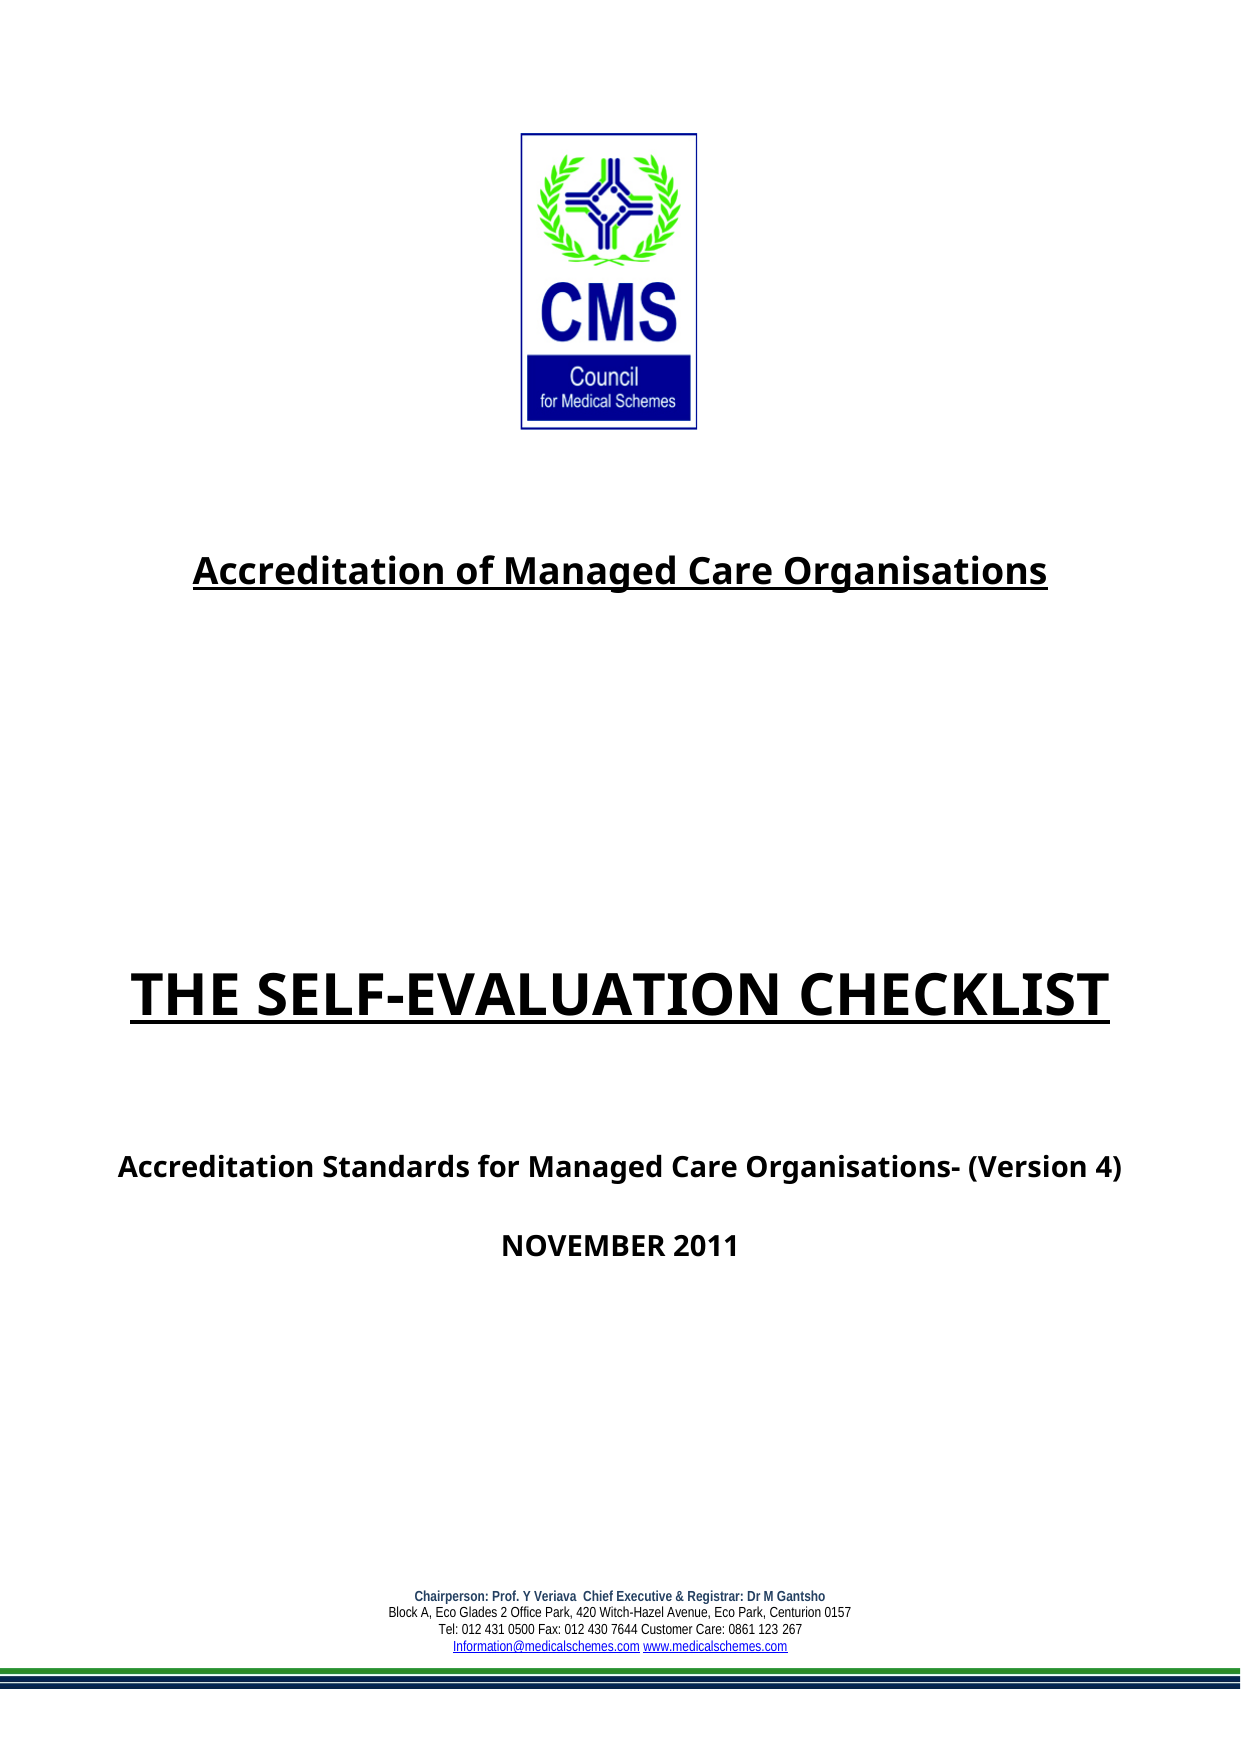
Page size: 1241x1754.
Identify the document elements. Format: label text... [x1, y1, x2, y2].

picture [0, 1668, 1241, 1689]
picture [520, 133, 698, 430]
text Accreditation of Managed Care Organisations [75, 544, 1165, 595]
text Accreditation Standards for Managed Care Organisations- (Version 4) [75, 1146, 1165, 1186]
text NOVEMBER 2011 [75, 1225, 1165, 1265]
text THE SELF-EVALUATION CHECKLIST [75, 953, 1165, 1032]
